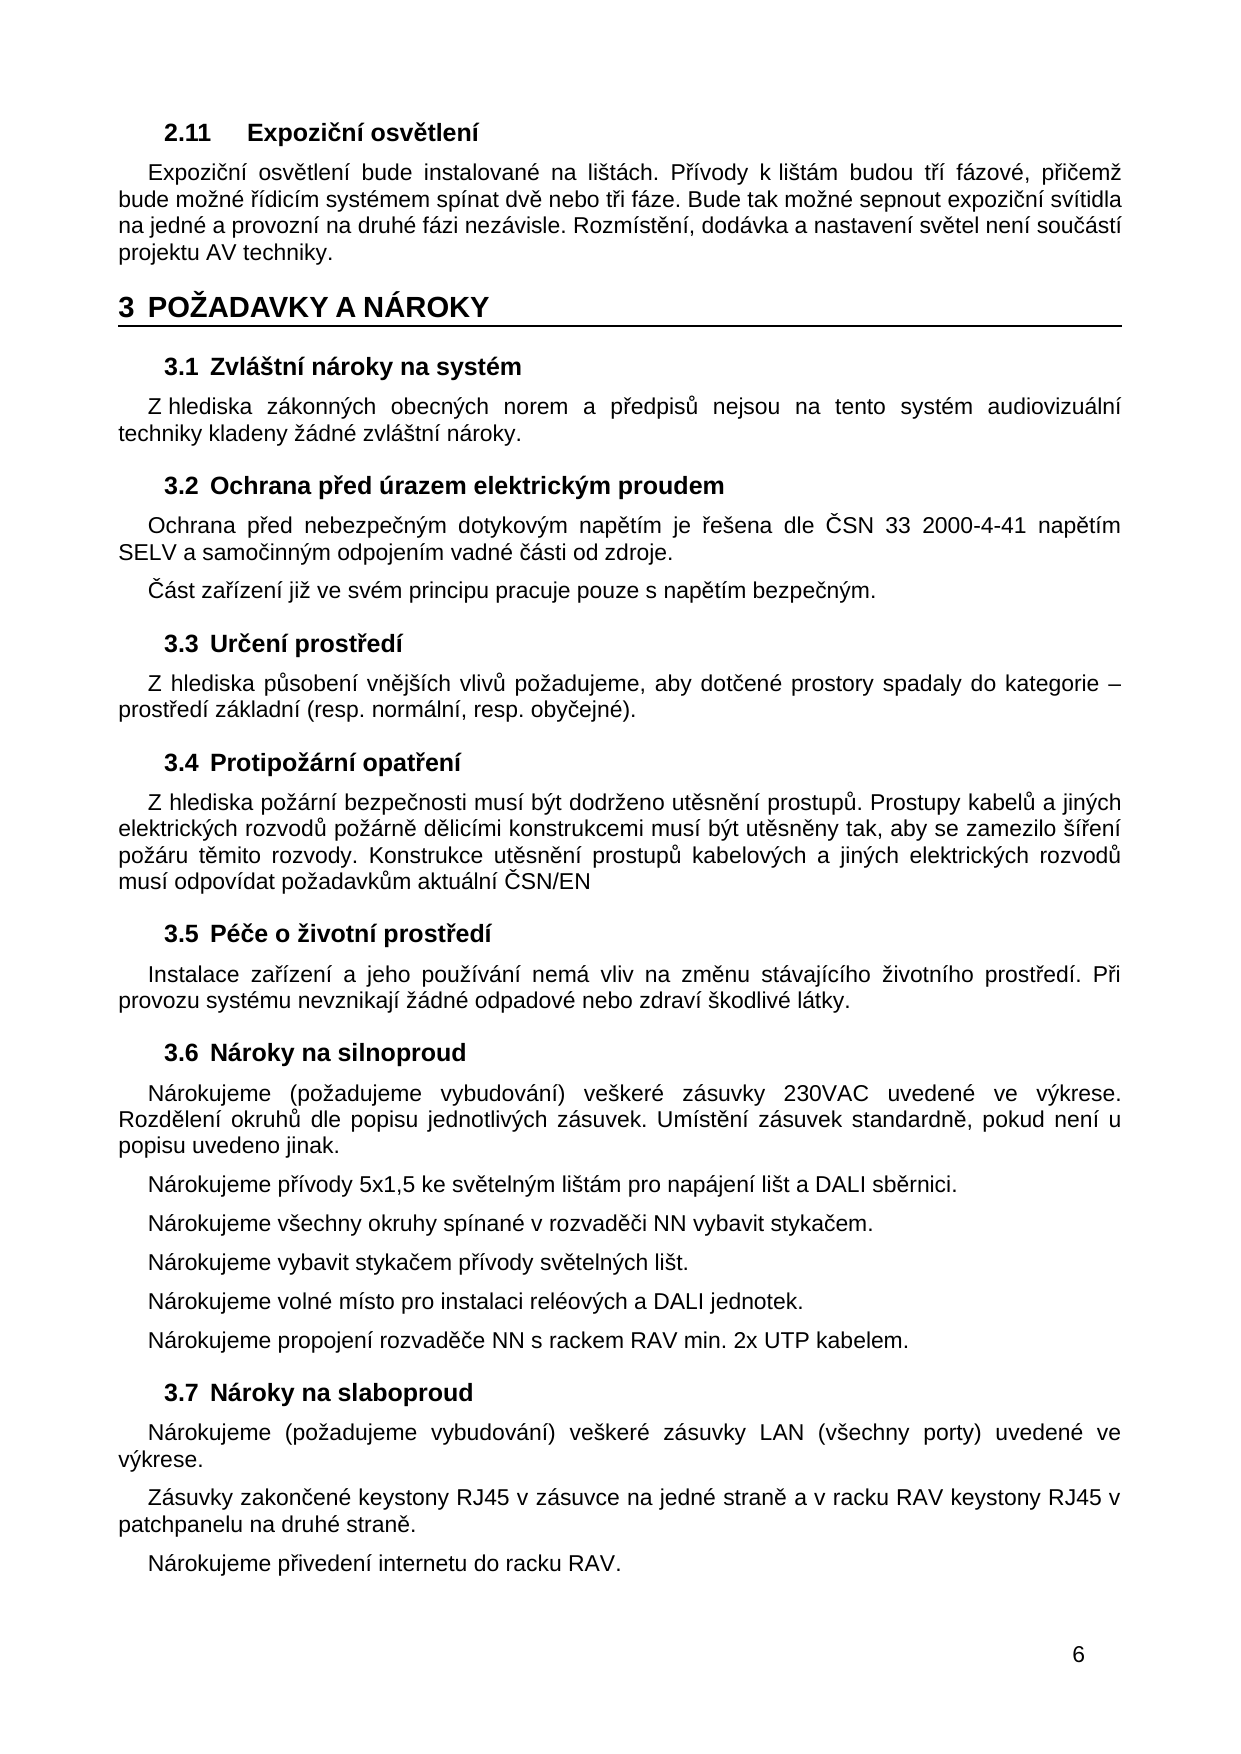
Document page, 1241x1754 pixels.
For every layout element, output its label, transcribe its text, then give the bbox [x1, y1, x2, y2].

text Nárokujeme všechny okruhy spínané v rozvaděči NN vybavit stykačem. [118, 1210, 1122, 1236]
text Nárokujeme (požadujeme vybudování) veškeré zásuvky LAN (všechny porty) uvedené ve výkrese. [118, 1419, 1122, 1472]
subtitle Ochrana před úrazem elektrickým proudem [164, 471, 1122, 500]
text Nárokujeme propojení rozvaděče NN s rackem RAV min. 2x UTP kabelem. [118, 1327, 1122, 1353]
subtitle Určení prostředí [164, 629, 1122, 657]
text Z hlediska působení vnějších vlivů požadujeme, aby dotčené prostory spadaly do kategorie – prostředí základní (resp. normální, resp. obyčejné). [118, 670, 1122, 723]
text Z hlediska zákonných obecných norem a předpisů nejsou na tento systém audiovizuální techniky kladeny žádné zvláštní nároky. [118, 393, 1122, 446]
text Instalace zařízení a jeho používání nemá vliv na změnu stávajícího životního prostředí. Při provozu systému nevznikají žádné odpadové nebo zdraví škodlivé látky. [118, 961, 1122, 1013]
text Nárokujeme přivedení internetu do racku RAV. [118, 1549, 1122, 1576]
subtitle Zvláštní nároky na systém [164, 352, 1122, 381]
text Část zařízení již ve svém principu pracuje pouze s napětím bezpečným. [118, 577, 1122, 604]
subtitle Expoziční osvětlení [164, 118, 1122, 147]
text Nárokujeme volné místo pro instalaci reléových a DALI jednotek. [118, 1288, 1122, 1314]
subtitle Protipožární opatření [164, 748, 1122, 776]
text Nárokujeme (požadujeme vybudování) veškeré zásuvky 230VAC uvedené ve výkrese. Rozdělení okruhů dle popisu jednotlivých zásuvek. Umístění zásuvek standardně, pokud není u popisu uvedeno jinak. [118, 1079, 1122, 1159]
subtitle Nároky na silnoproud [164, 1038, 1122, 1067]
text Zásuvky zakončené keystony RJ45 v zásuvce na jedné straně a v racku RAV keystony RJ45 v patchpanelu na druhé straně. [118, 1484, 1122, 1537]
text Nárokujeme vybavit stykačem přívody světelných lišt. [118, 1249, 1122, 1275]
subtitle Požadavky a nároky [118, 290, 1122, 325]
text Ochrana před nebezpečným dotykovým napětím je řešena dle ČSN 33 2000-4-41 napětím SELV a samočinným odpojením vadné části od zdroje. [118, 512, 1122, 565]
subtitle Péče o životní prostředí [164, 919, 1122, 948]
subtitle Nároky na slaboproud [164, 1378, 1122, 1407]
text Z hlediska požární bezpečnosti musí být dodrženo utěsnění prostupů. Prostupy kabelů a jiných elektrických rozvodů požárně dělicími konstrukcemi musí být utěsněny tak, aby se zamezilo šíření požáru těmito rozvody. Konstrukce utěsnění prostupů kabelových a jiných elektrických rozvodů musí odpovídat požadavkům aktuální ČSN/EN [118, 789, 1122, 894]
text Nárokujeme přívody 5x1,5 ke světelným lištám pro napájení lišt a DALI sběrnici. [118, 1171, 1122, 1197]
text Expoziční osvětlení bude instalované na lištách. Přívody k lištám budou tří fázové, přičemž bude možné řídicím systémem spínat dvě nebo tři fáze. Bude tak možné sepnout expoziční svítidla na jedné a provozní na druhé fázi nezávisle. Rozmístění, dodávka a nastavení světel není součástí projektu AV techniky. [118, 159, 1122, 265]
